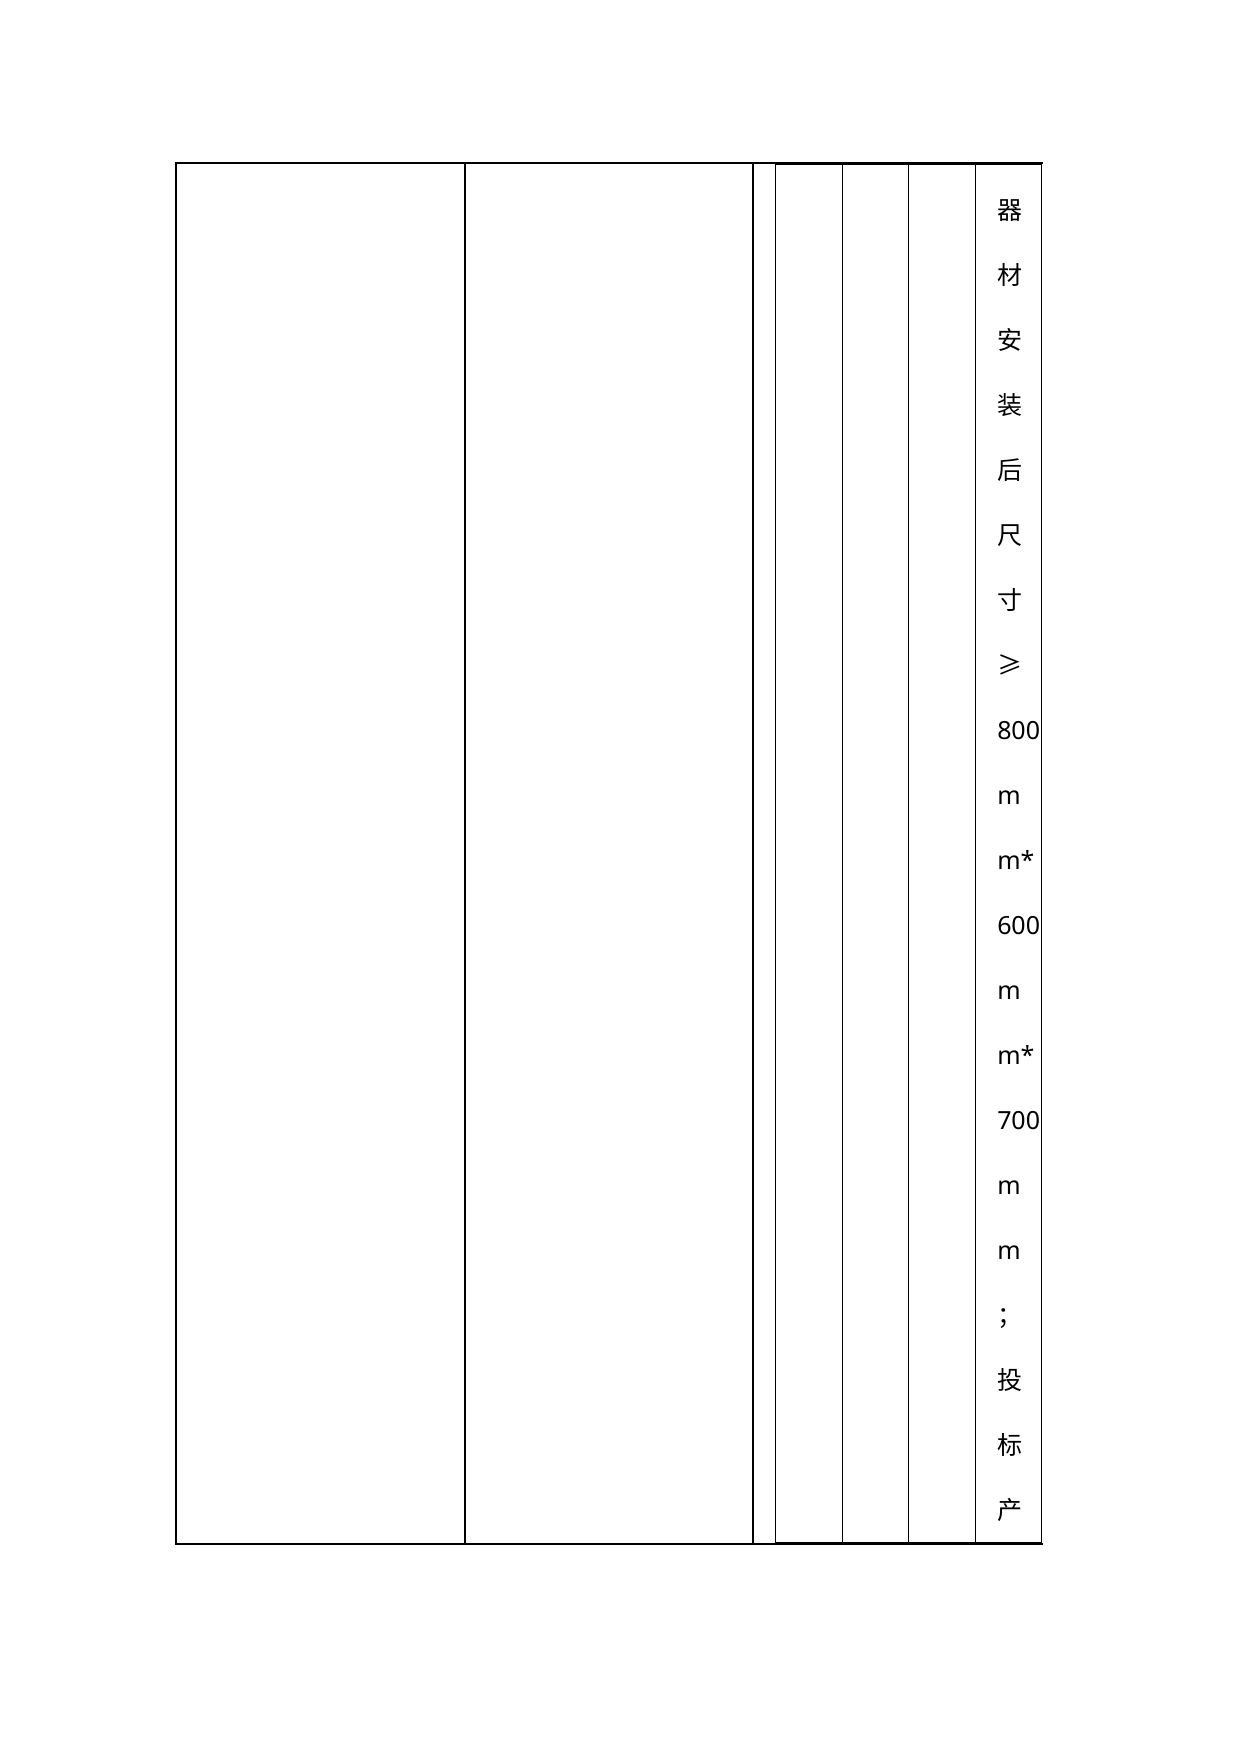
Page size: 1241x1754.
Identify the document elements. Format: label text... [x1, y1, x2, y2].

table_cell [976, 165, 1041, 1542]
table_cell [466, 164, 752, 1543]
table_cell 1 [177, 164, 464, 1543]
table_cell [909, 165, 975, 1542]
table_cell [776, 165, 842, 1542]
table_cell [843, 165, 908, 1542]
table_cell [754, 164, 775, 1543]
